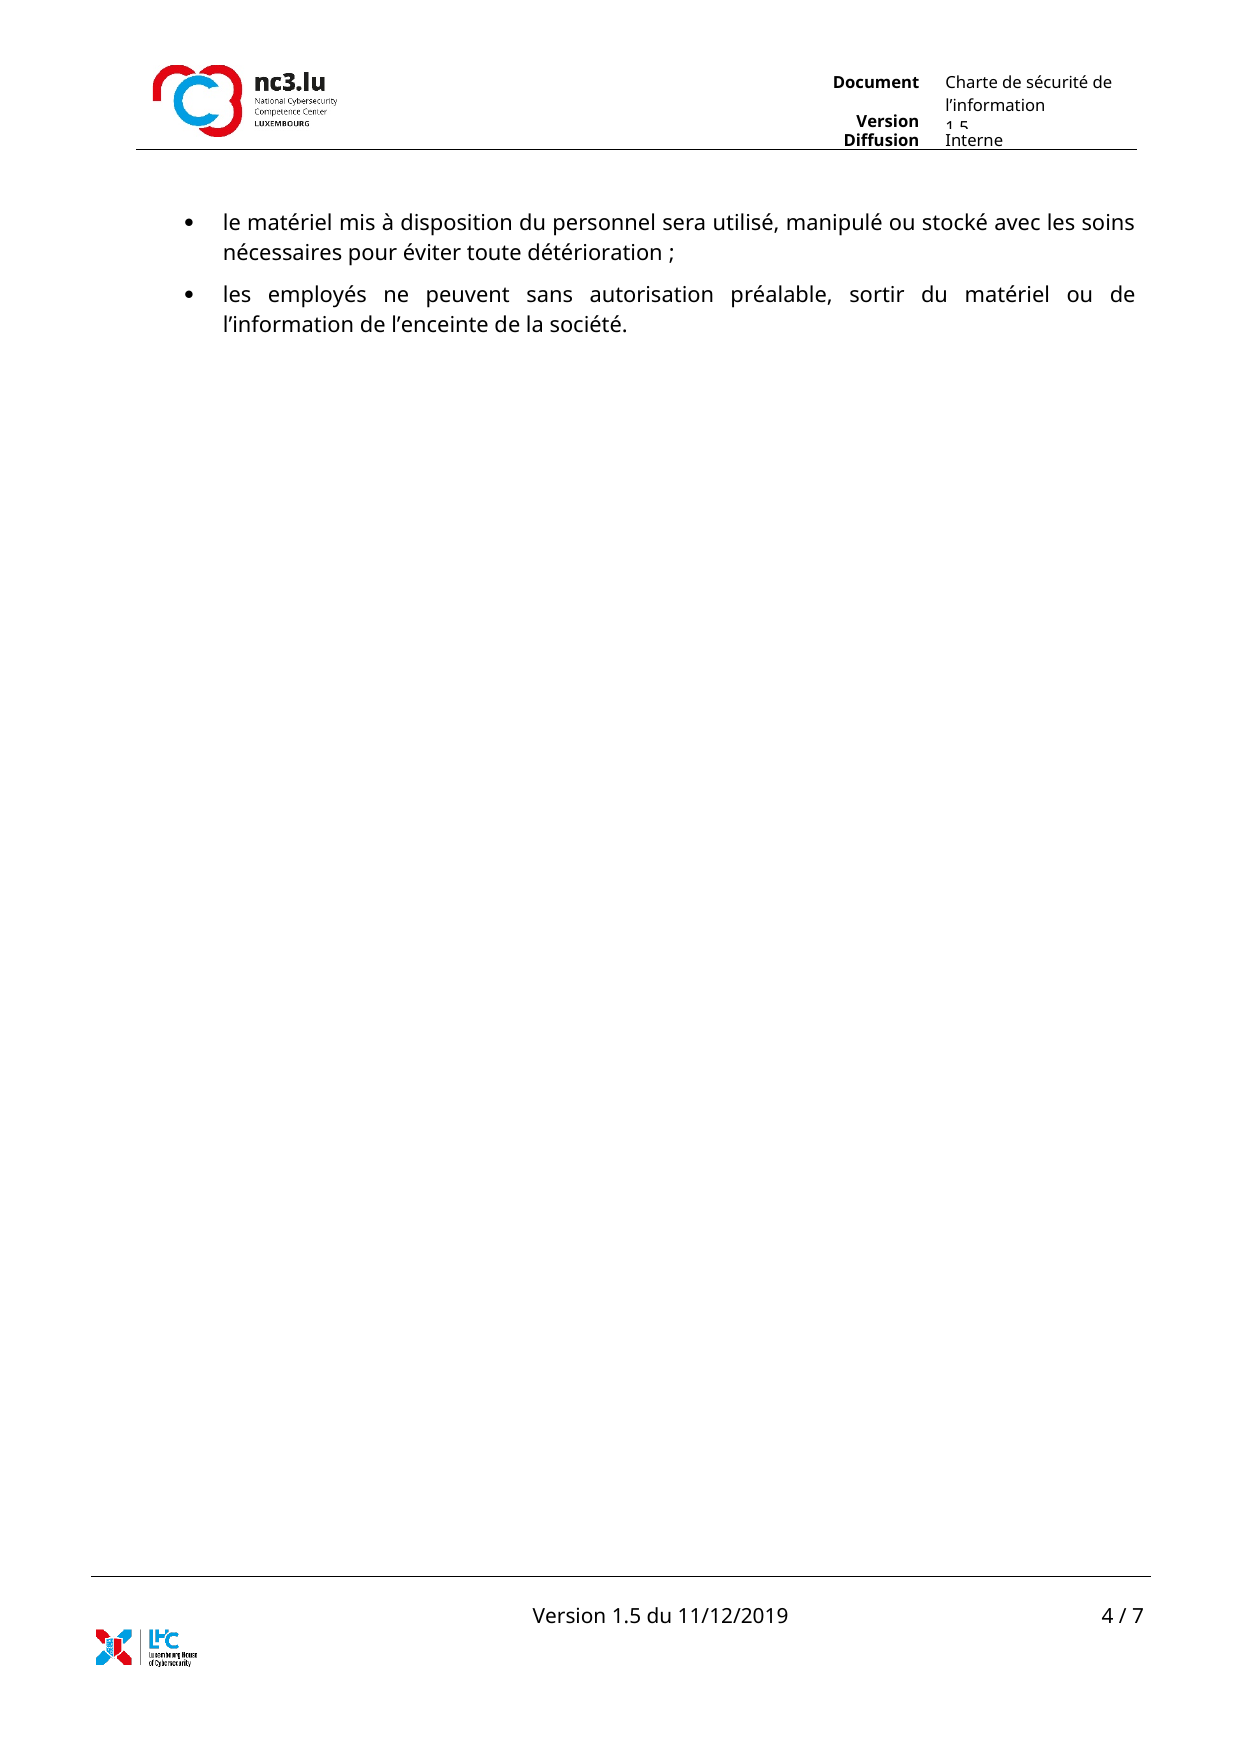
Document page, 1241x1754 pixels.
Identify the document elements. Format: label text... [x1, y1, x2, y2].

list les employés ne peuvent sans autorisation préalable, sortir du matériel ou de l’information de l’enceinte de la société. [185, 279, 1137, 338]
list le matériel mis à disposition du personnel sera utilisé, manipulé ou stocké avec les soins nécessaires pour éviter toute détérioration ; [185, 207, 1137, 266]
picture [91, 1624, 201, 1670]
picture [152, 65, 337, 137]
